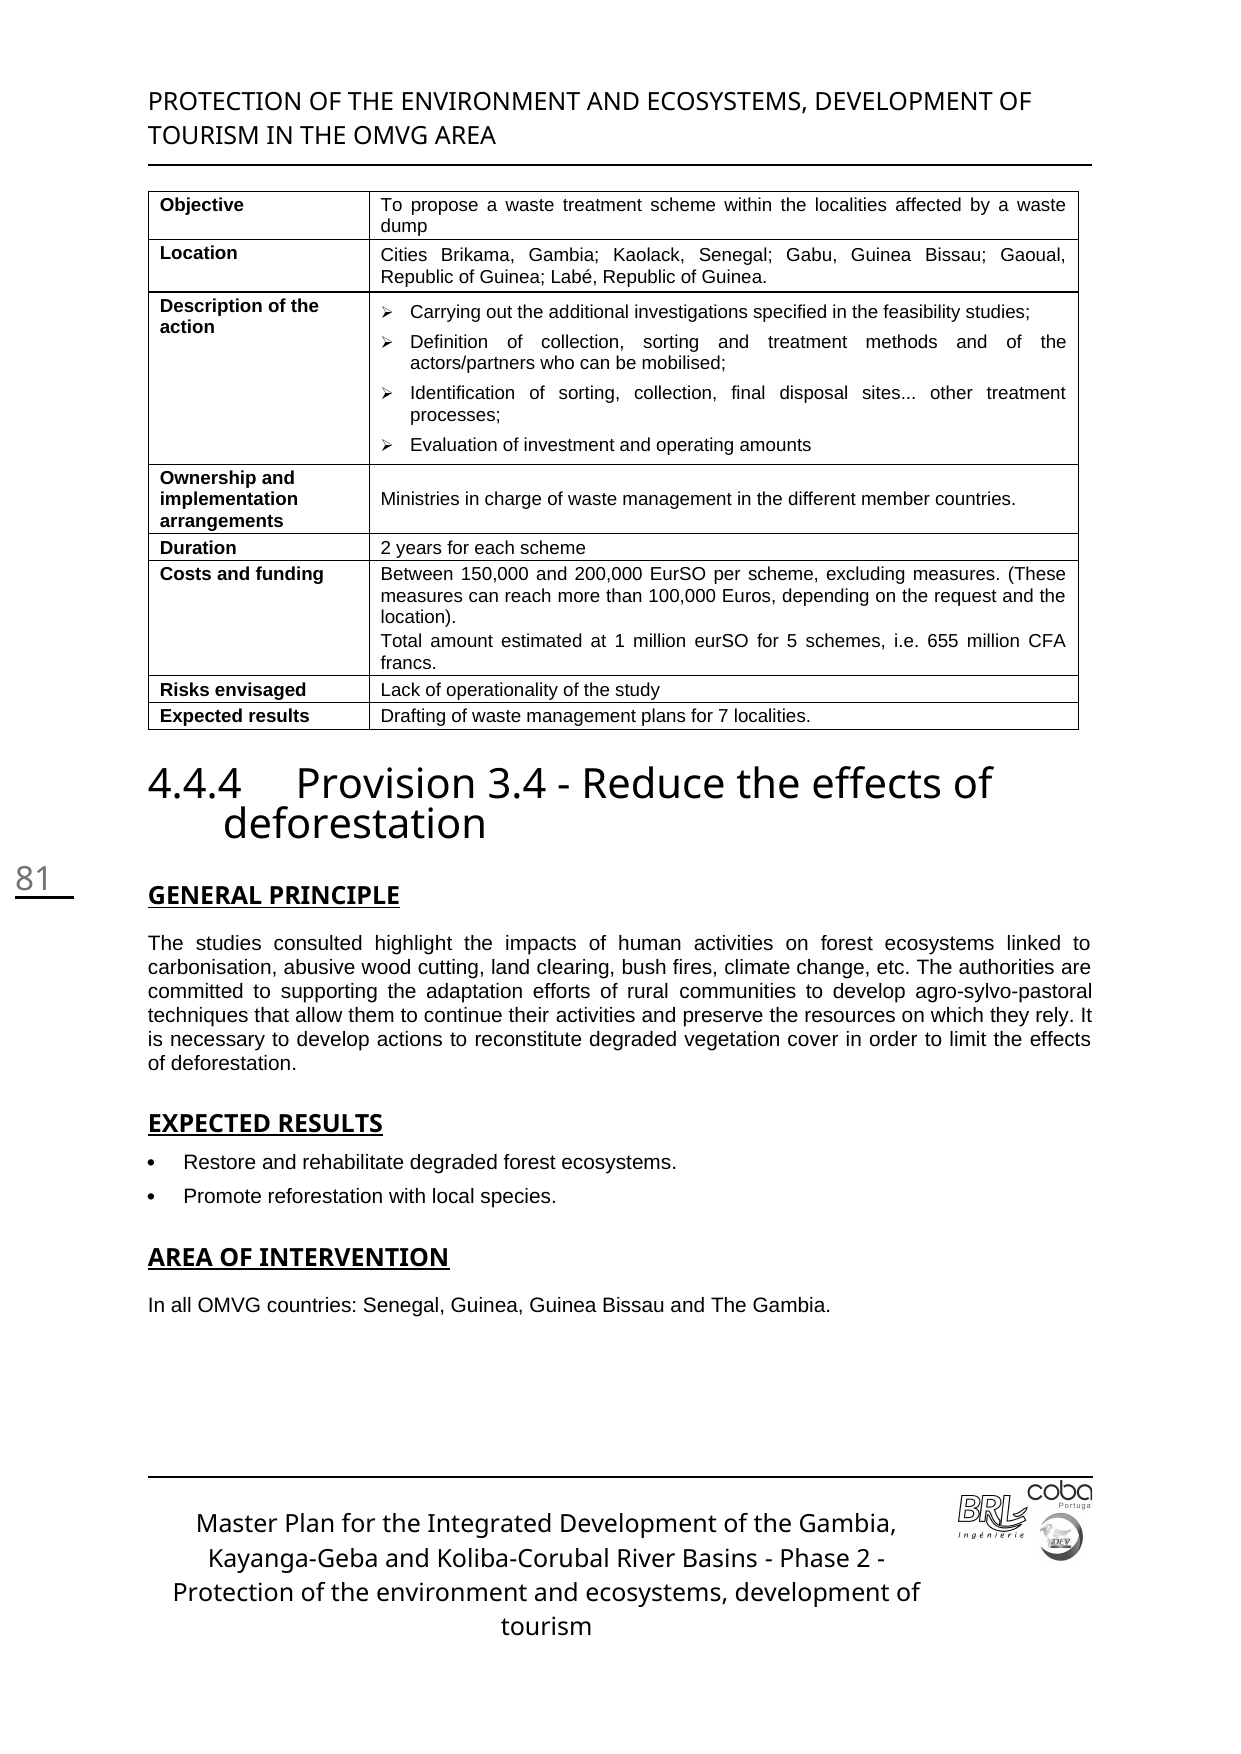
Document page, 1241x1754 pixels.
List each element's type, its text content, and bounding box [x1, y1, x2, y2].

text The studies consulted highlight the impacts of human activities on forest ecosystems linked to carbonisation, abusive wood cutting, land clearing, bush fires, climate change, etc. The authorities are committed to supporting the adaptation efforts of rural communities to develop agro-sylvo-pastoral techniques that allow them to continue their activities and preserve the resources on which they rely. It is necessary to develop actions to reconstitute degraded vegetation cover in order to limit the effects of deforestation. [148, 931, 1092, 1074]
table_cell Drafting of waste management plans for 7 localities. [370, 703, 1078, 729]
table_cell Ministries in charge of waste management in the different member countries. [370, 465, 1078, 533]
table_cell Between 150,000 and 200,000 EurSO per scheme, excluding measures. (These measures can reach more than 100,000 Euros, depending on the request and the location). Total amount estimated at 1 million eurSO for 5 schemes, i.e. 655 million CFA francs. [370, 561, 1078, 675]
subtitle Provision 3.4 - Reduce the effects of deforestation [148, 767, 1092, 846]
table_cell To propose a waste treatment scheme within the localities affected by a waste dump [370, 192, 1078, 239]
text Expected results [148, 1106, 1092, 1139]
table_cell 2 years for each scheme [370, 534, 1078, 560]
text General principle [148, 878, 1092, 912]
table_cell Carrying out the additional investigations specified in the feasibility studies; Definition of collection, sorting and treatment methods and of the actors/partners who can be mobilised; Identification of sorting, collection, final disposal sites... other treatment processes; Evaluation of investment and operating amounts [370, 293, 1078, 463]
table_cell Duration [149, 534, 369, 560]
table_cell Costs and funding [149, 561, 369, 675]
table_cell Description of the action [149, 293, 369, 463]
text Area of intervention [148, 1239, 1092, 1274]
table_cell Ownership and implementation arrangements [149, 465, 369, 533]
table_cell Risks envisaged [149, 676, 369, 702]
table_cell Cities Brikama, Gambia; Kaolack, Senegal; Gabu, Guinea Bissau; Gaoual, Republic of Guinea; Labé, Republic of Guinea. [370, 240, 1078, 291]
text Promote reforestation with local species. [148, 1184, 1092, 1208]
table_cell Lack of operationality of the study [370, 676, 1078, 702]
picture [957, 1479, 1093, 1539]
text In all OMVG countries: Senegal, Guinea, Guinea Bissau and The Gambia. [148, 1292, 1092, 1316]
table_cell Location [149, 240, 369, 291]
table_cell Objective [149, 192, 369, 239]
table_cell Expected results [149, 703, 369, 729]
text Restore and rehabilitate degraded forest ecosystems. [148, 1150, 1092, 1174]
